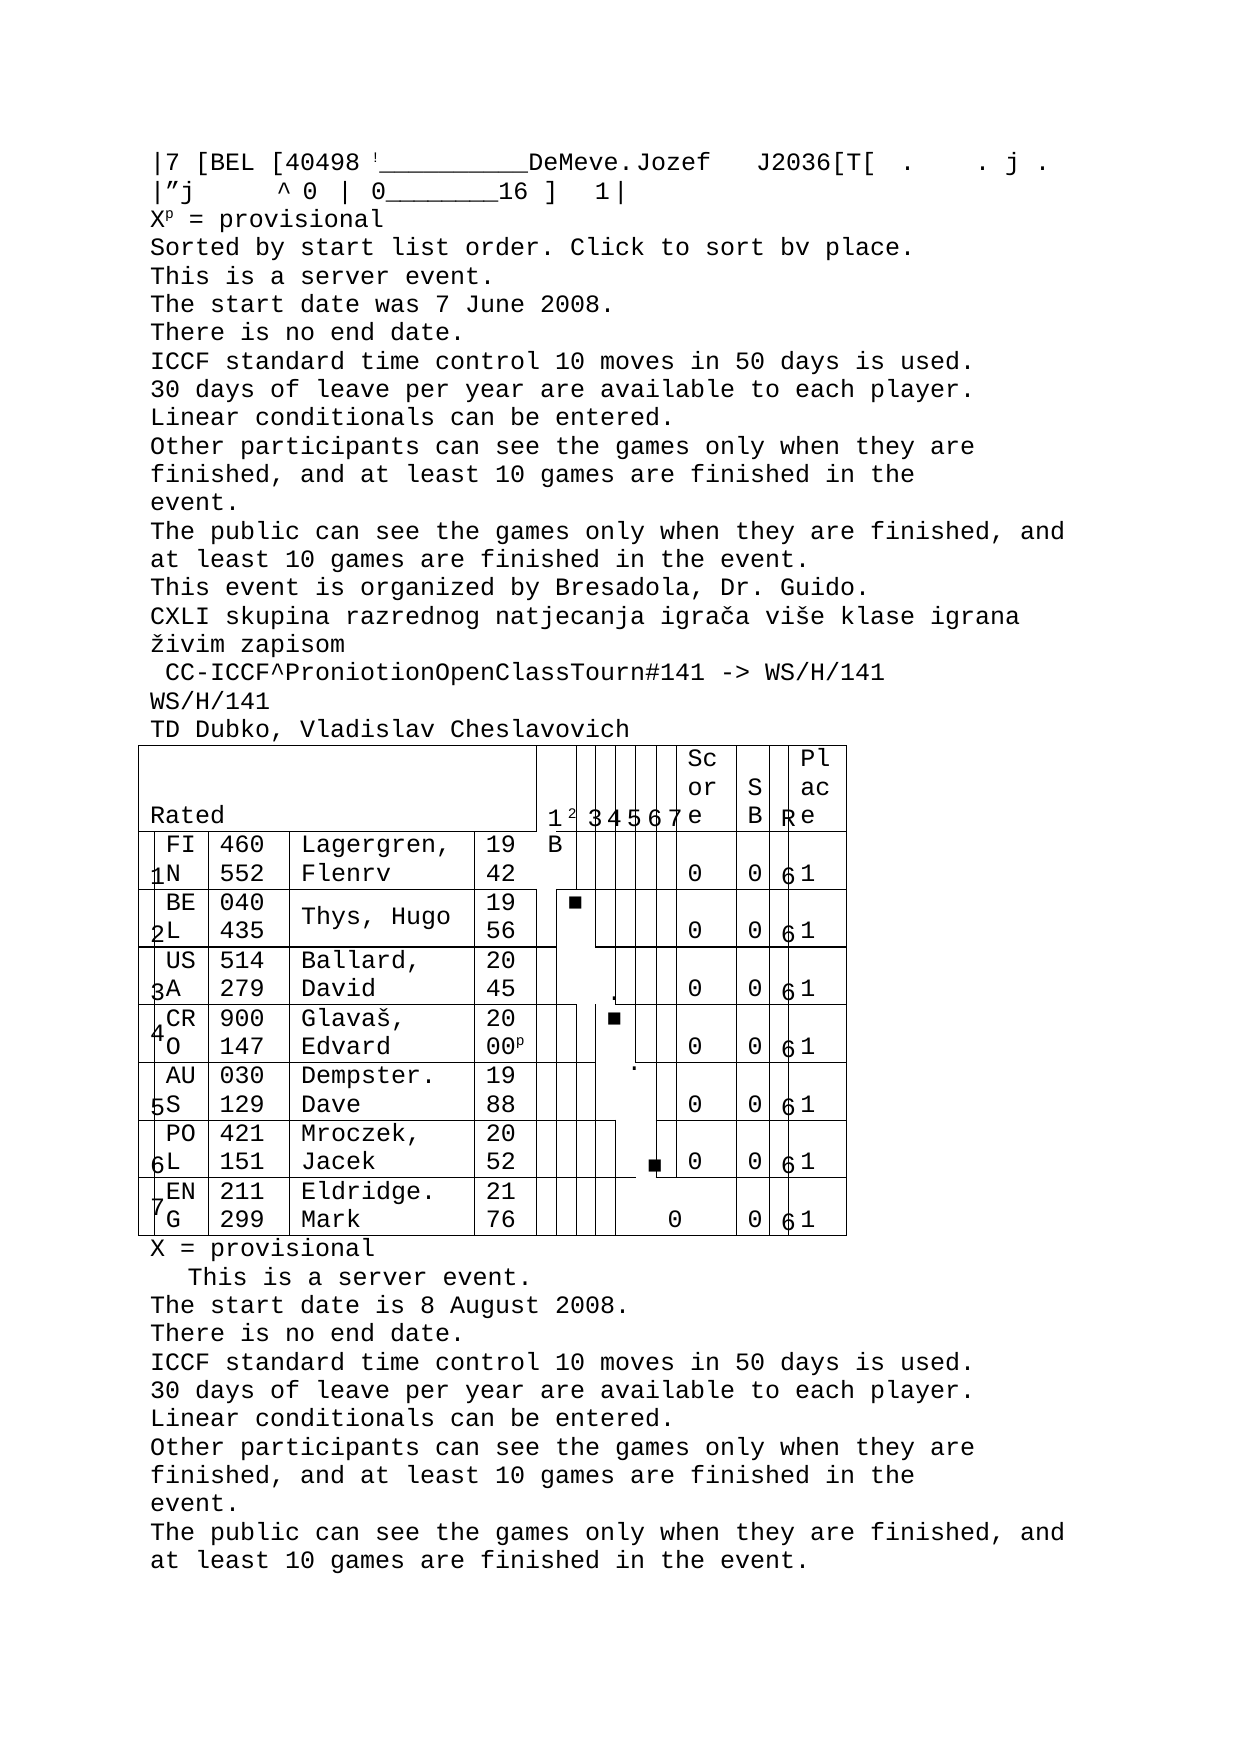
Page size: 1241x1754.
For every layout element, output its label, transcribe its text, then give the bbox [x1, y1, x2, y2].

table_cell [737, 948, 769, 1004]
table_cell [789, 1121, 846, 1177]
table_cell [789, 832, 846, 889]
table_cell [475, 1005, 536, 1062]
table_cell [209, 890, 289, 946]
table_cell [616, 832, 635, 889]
text There is no end date. [150, 320, 1090, 348]
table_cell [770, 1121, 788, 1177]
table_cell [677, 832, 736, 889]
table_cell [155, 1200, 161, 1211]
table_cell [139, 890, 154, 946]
text WS/H/141 [150, 688, 1090, 717]
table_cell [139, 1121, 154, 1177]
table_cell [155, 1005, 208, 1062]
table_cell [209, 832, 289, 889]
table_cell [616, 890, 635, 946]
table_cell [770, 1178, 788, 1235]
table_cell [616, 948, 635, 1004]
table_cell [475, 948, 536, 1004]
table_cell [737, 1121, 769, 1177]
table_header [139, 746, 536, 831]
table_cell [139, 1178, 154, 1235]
text Other participants can see the games only when they are finished, and at least 10 games are finished in the event. [150, 1434, 1090, 1519]
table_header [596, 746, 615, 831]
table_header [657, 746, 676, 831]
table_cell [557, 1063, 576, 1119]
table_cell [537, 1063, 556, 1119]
text CXLI skupina razrednog natjecanja igrača više klase igrana živim zapisom CC-ICCF^ProniotionOpenClassTourn#141 -> WS/H/141 [150, 603, 1090, 688]
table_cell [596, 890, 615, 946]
text |7 [BEL [40498 ! De Meve. Jozef J2036 [T [ . . j . |”j ^ 0 | 0 16 ] 1 | [150, 150, 1090, 207]
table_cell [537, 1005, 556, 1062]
text TD Dubko, Vladislav Cheslavovich [150, 717, 1090, 745]
text ICCF standard time control 10 moves in 50 days is used. [150, 348, 1090, 377]
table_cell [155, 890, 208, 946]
text This event is organized by Bresadola, Dr. Guido. [150, 575, 1090, 603]
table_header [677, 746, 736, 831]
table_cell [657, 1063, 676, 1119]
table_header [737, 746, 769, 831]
text The start date is 8 August 2008. [150, 1293, 1090, 1321]
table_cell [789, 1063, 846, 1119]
text This is a server event. [150, 263, 1090, 292]
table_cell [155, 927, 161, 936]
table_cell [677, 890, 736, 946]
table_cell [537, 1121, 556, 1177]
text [150, 1519, 1090, 1576]
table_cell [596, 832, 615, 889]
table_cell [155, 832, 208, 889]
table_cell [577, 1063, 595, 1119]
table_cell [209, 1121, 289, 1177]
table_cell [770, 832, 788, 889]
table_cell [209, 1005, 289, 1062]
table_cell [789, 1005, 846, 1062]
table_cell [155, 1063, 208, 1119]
text 30 days of leave per year are available to each player. [150, 377, 1090, 405]
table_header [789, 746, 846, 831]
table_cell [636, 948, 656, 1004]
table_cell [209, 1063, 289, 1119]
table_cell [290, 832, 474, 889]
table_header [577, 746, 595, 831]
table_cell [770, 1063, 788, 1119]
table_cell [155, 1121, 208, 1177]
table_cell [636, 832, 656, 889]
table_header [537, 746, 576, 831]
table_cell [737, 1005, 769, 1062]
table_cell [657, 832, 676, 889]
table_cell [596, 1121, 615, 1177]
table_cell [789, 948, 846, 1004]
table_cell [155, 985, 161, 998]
text X = provisional This is a server event. [150, 1236, 1090, 1293]
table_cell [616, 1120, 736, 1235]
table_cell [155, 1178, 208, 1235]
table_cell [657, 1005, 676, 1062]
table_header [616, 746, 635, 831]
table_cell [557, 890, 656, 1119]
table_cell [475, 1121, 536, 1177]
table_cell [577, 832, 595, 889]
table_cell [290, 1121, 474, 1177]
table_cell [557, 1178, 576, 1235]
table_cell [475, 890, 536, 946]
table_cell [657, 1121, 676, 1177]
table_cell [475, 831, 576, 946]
text The start date was 7 June 2008. [150, 292, 1090, 320]
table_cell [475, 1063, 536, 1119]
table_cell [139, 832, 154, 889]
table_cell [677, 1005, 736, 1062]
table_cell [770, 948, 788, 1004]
text Linear conditionals can be entered. [150, 1406, 1090, 1434]
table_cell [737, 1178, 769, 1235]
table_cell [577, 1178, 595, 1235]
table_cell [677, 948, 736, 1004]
text Linear conditionals can be entered. [150, 405, 1090, 433]
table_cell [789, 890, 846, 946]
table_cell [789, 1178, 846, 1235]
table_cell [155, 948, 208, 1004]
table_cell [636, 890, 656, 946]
text There is no end date. [150, 1321, 1090, 1349]
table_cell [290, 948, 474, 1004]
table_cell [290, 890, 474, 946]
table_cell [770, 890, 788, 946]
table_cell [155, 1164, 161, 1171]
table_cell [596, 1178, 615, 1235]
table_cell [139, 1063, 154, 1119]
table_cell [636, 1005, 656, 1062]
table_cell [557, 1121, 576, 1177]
text Xp = provisional [150, 207, 1090, 235]
text The public can see the games only when they are finished, and at least 10 games are finished in the event. [150, 518, 1090, 575]
text Sorted by start list order. Click to sort bv place. [150, 235, 1090, 263]
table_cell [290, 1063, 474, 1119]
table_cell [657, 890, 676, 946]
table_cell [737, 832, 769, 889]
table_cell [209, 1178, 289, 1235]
text ICCF standard time control 10 moves in 50 days is used. [150, 1349, 1090, 1378]
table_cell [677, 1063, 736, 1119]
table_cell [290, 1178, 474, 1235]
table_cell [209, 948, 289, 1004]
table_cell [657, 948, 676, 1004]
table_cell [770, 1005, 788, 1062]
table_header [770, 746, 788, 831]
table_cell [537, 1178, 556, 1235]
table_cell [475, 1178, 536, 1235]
text 30 days of leave per year are available to each player. [150, 1378, 1090, 1406]
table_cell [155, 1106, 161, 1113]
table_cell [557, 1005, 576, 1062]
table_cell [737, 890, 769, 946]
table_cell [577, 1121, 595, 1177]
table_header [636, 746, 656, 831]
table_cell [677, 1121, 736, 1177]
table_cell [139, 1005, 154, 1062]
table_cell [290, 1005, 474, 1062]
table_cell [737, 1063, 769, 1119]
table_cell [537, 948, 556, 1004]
text Other participants can see the games only when they are finished, and at least 10 games are finished in the event. [150, 433, 1090, 518]
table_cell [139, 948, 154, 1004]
